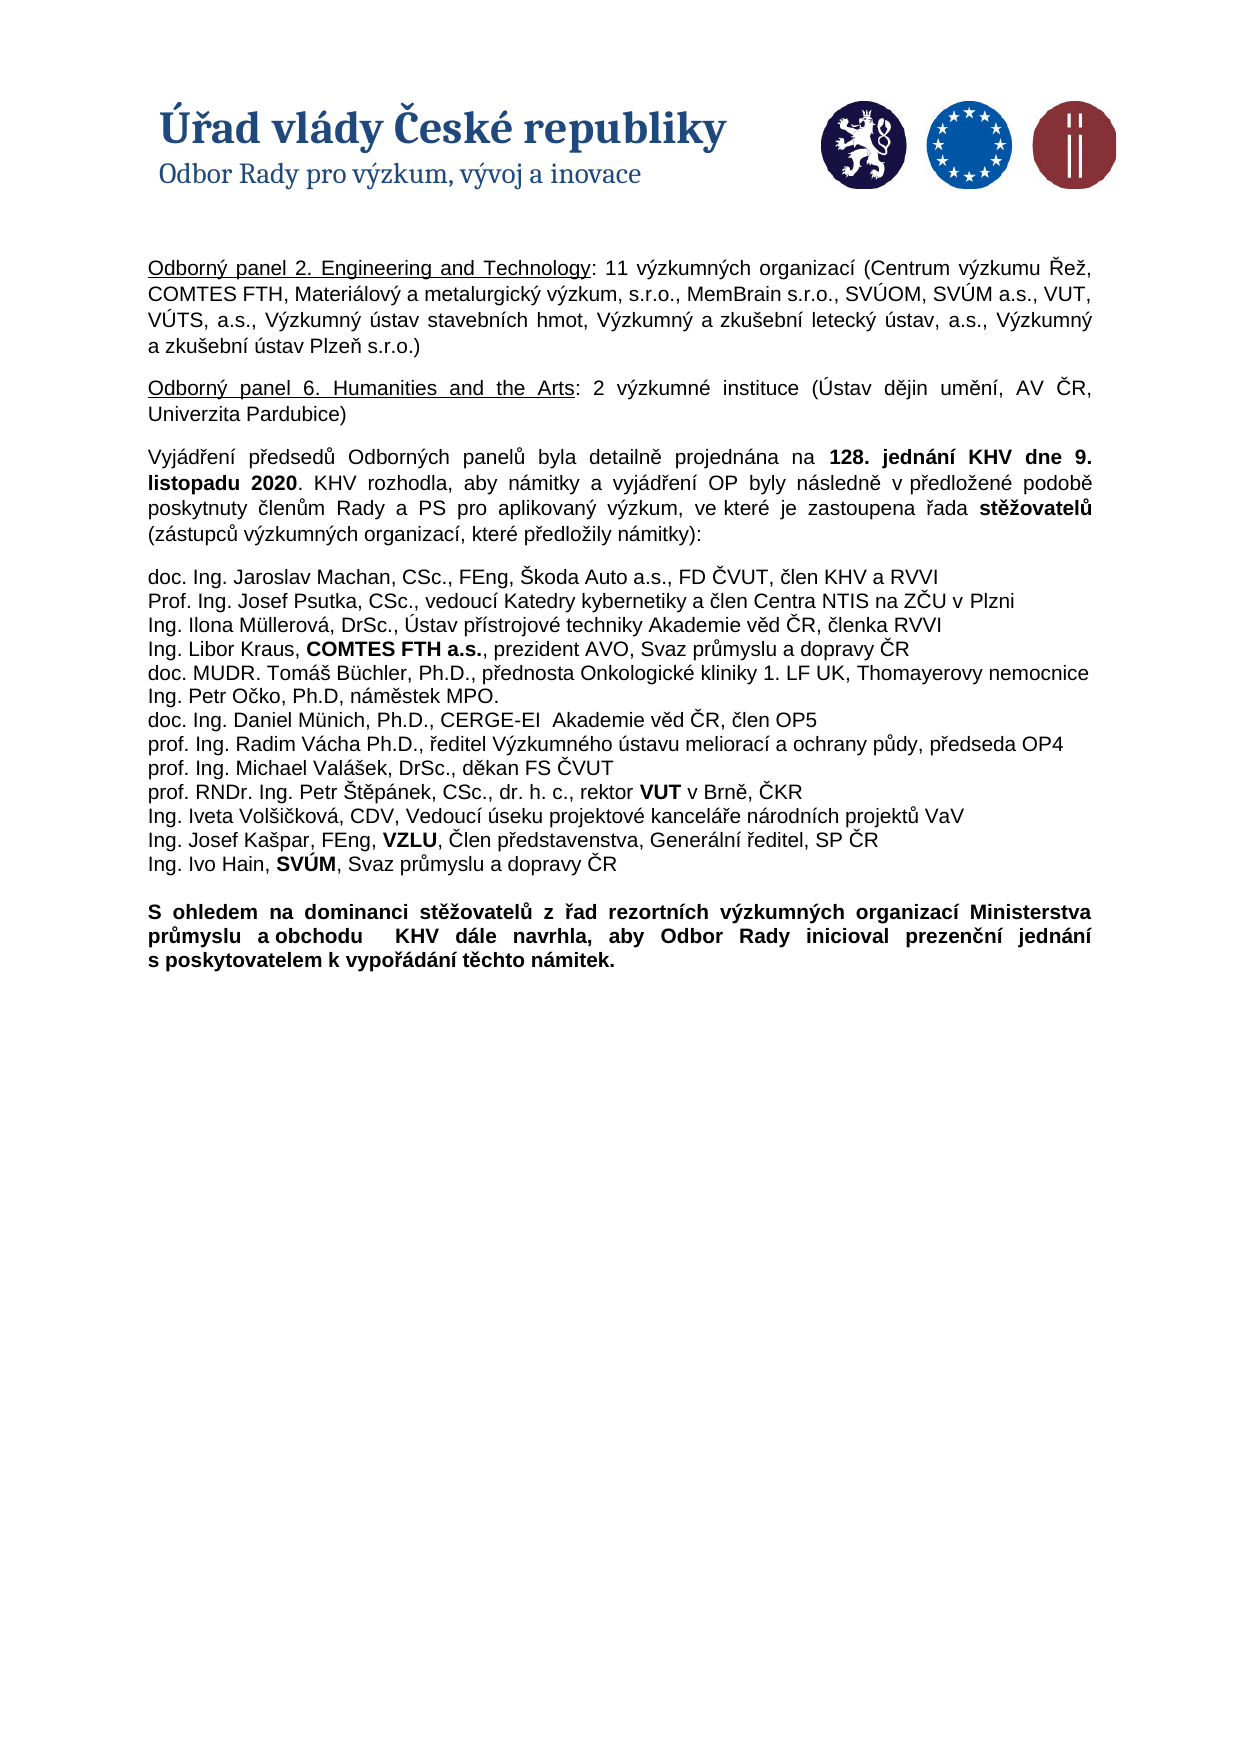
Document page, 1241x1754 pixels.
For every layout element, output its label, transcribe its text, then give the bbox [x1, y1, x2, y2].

text Ing. Josef Kašpar, FEng, VZLU, Člen představenstva, Generální ředitel, SP ČR [148, 828, 1093, 852]
text prof. RNDr. Ing. Petr Štěpánek, CSc., dr. h. c., rektor VUT v Brně, ČKR [148, 780, 1093, 804]
text Odborný panel 2. Engineering and Technology: 11 výzkumných organizací (Centrum výzkumu Řež, COMTES FTH, Materiálový a metalurgický výzkum, s.r.o., MemBrain s.r.o., SVÚOM, SVÚM a.s., VUT, VÚTS, a.s., Výzkumný ústav stavebních hmot, Výzkumný a zkušební letecký ústav, a.s., Výzkumný a zkušební ústav Plzeň s.r.o.) [148, 256, 1093, 358]
text Vyjádření předsedů Odborných panelů byla detailně projednána na 128. jednání KHV dne 9. listopadu 2020. KHV rozhodla, aby námitky a vyjádření OP byly následně v předložené podobě poskytnuty členům Rady a PS pro aplikovaný výzkum, ve které je zastoupena řada stěžovatelů (zástupců výzkumných organizací, které předložily námitky): [148, 444, 1093, 546]
text Ing. Ivo Hain, SVÚM, Svaz průmyslu a dopravy ČR [148, 852, 1093, 876]
text prof. Ing. Radim Vácha Ph.D., ředitel Výzkumného ústavu meliorací a ochrany půdy, předseda OP4 [148, 732, 1093, 756]
picture [821, 101, 1117, 189]
text Ing. Libor Kraus, COMTES FTH a.s., prezident AVO, Svaz průmyslu a dopravy ČR [148, 636, 1093, 660]
text Odborný panel 6. Humanities and the Arts: 2 výzkumné instituce (Ústav dějin umění, AV ČR, Univerzita Pardubice) [148, 376, 1093, 426]
text Ing. Petr Očko, Ph.D, náměstek MPO. [148, 684, 1093, 708]
text S ohledem na dominanci stěžovatelů z řad rezortních výzkumných organizací Ministerstva průmyslu a obchodu KHV dále navrhla, aby Odbor Rady inicioval prezenční jednání s poskytovatelem k vypořádání těchto námitek. [148, 900, 1093, 972]
text Ing. Iveta Volšičková, CDV, Vedoucí úseku projektové kanceláře národních projektů VaV [148, 804, 1093, 828]
text doc. Ing. Daniel Münich, Ph.D., CERGE-EI Akademie věd ČR, člen OP5 [148, 708, 1093, 732]
text doc. Ing. Jaroslav Machan, CSc., FEng, Škoda Auto a.s., FD ČVUT, člen KHV a RVVI [148, 564, 1093, 588]
text Prof. Ing. Josef Psutka, CSc., vedoucí Katedry kybernetiky a člen Centra NTIS na ZČU v Plzni [148, 588, 1093, 612]
text prof. Ing. Michael Valášek, DrSc., děkan FS ČVUT [148, 756, 1093, 780]
text doc. MUDR. Tomáš Büchler, Ph.D., přednosta Onkologické kliniky 1. LF UK, Thomayerovy nemocnice [148, 660, 1093, 684]
text Ing. Ilona Müllerová, DrSc., Ústav přístrojové techniky Akademie věd ČR, členka RVVI [148, 612, 1093, 636]
